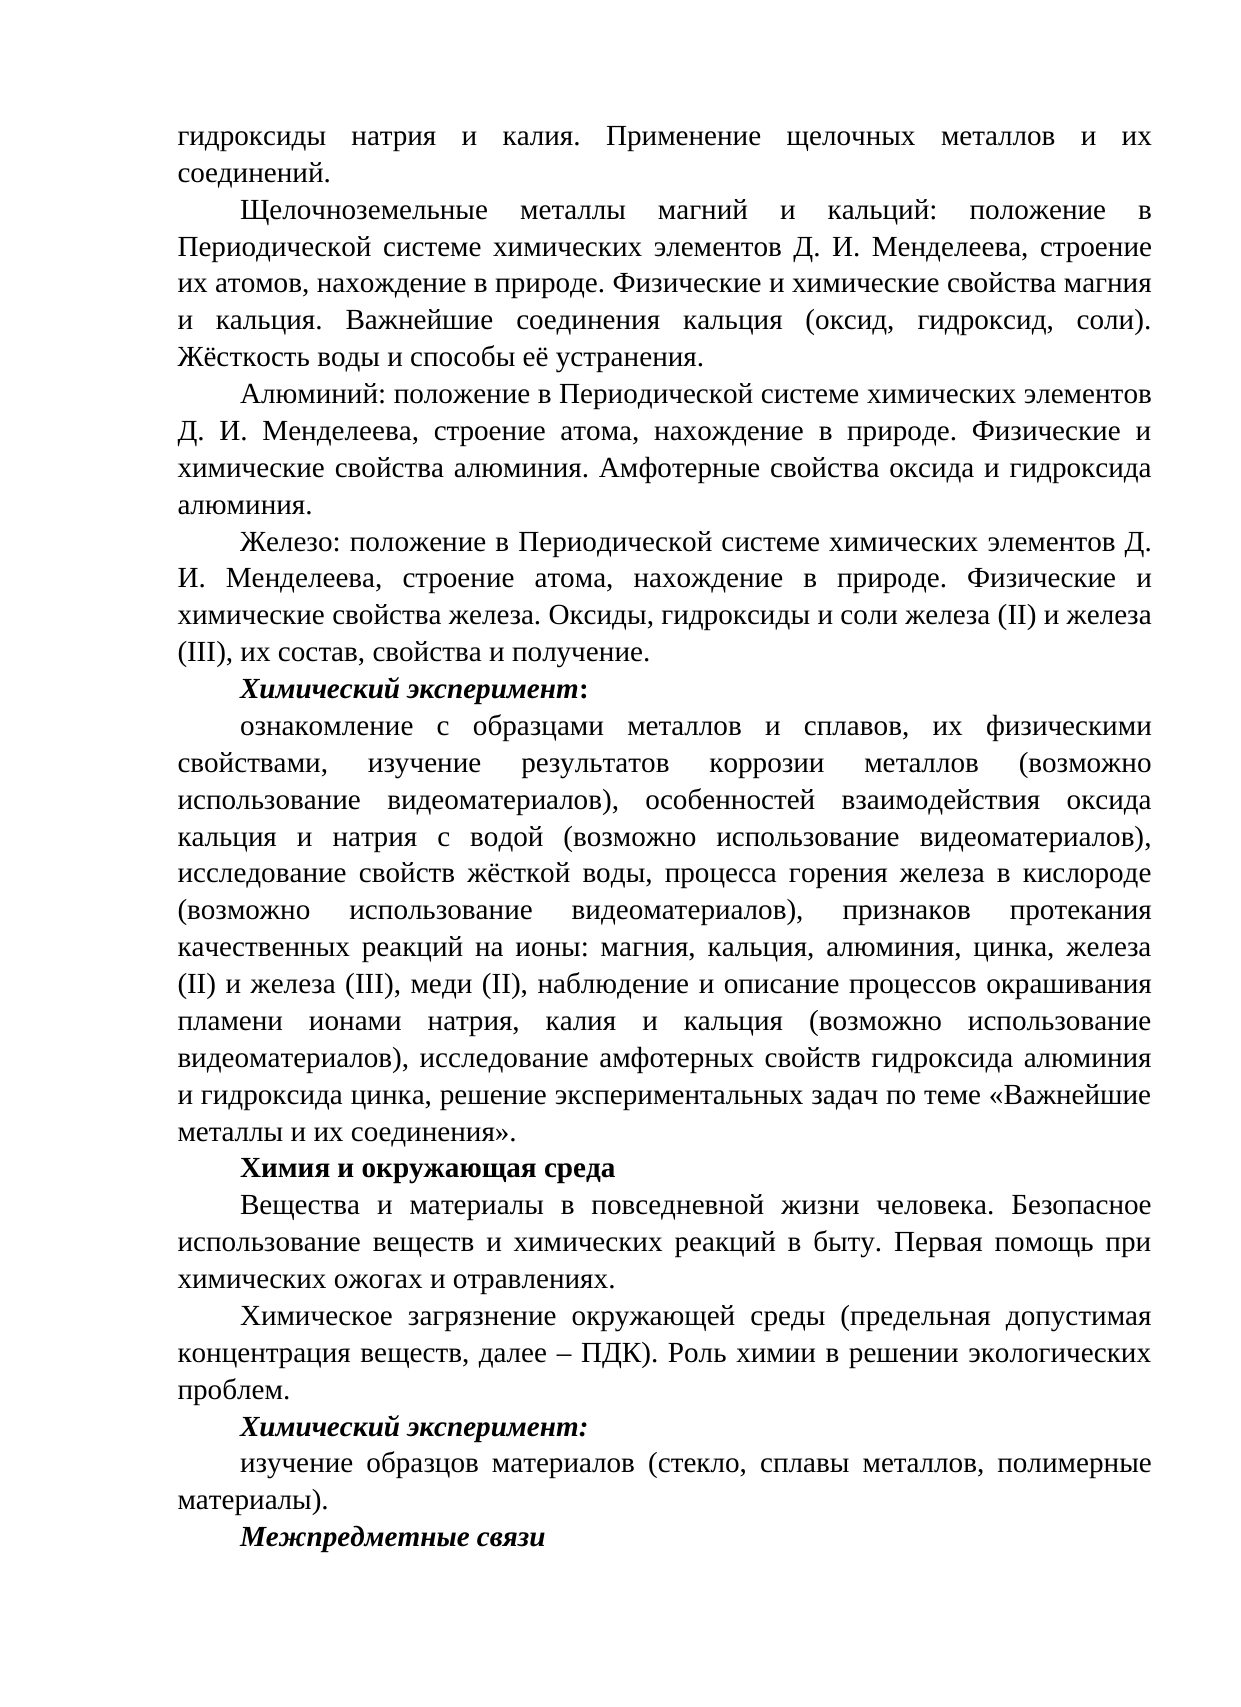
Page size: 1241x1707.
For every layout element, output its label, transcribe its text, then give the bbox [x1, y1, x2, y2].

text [177, 118, 1152, 188]
text ознакомление с образцами металлов и сплавов, их физическими свойствами, изучение результатов коррозии металлов (возможно использование видеоматериалов), особенностей взаимодействия оксида кальция и натрия с водой (возможно использование видеоматериалов), исследование свойств жёсткой воды, процесса горения железа в кислороде (возможно использование видеоматериалов), признаков протекания качественных реакций на ионы: магния, кальция, алюминия, цинка, железа (II) и железа (III), меди (II), наблюдение и описание процессов окрашивания пламени ионами натрия, калия и кальция (возможно использование видеоматериалов), исследование амфотерных свойств гидроксида алюминия и гидроксида цинка, решение экспериментальных задач по теме «Важнейшие металлы и их соединения». [177, 708, 1152, 1147]
text Железо: положение в Периодической системе химических элементов Д. И. Менделеева, строение атома, нахождение в природе. Физические и химические свойства железа. Оксиды, гидроксиды и соли железа (II) и железа (III), их состав, свойства и получение. [177, 524, 1152, 668]
text Химическое загрязнение окружающей среды (предельная допустимая концентрация веществ, далее – ПДК). Роль химии в решении экологических проблем. [177, 1298, 1152, 1405]
text Химический эксперимент: [177, 671, 1152, 705]
text Межпредметные связи [177, 1519, 1152, 1553]
text Химический эксперимент: [177, 1409, 1152, 1442]
text изучение образцов материалов (стекло, сплавы металлов, полимерные материалы). [177, 1446, 1152, 1516]
text Щелочноземельные металлы магний и кальций: положение в Периодической системе химических элементов Д. И. Менделеева, строение их атомов, нахождение в природе. Физические и химические свойства магния и кальция. Важнейшие соединения кальция (оксид, гидроксид, соли). Жёсткость воды и способы её устранения. [177, 192, 1152, 373]
text Вещества и материалы в повседневной жизни человека. Безопасное использование веществ и химических реакций в быту. Первая помощь при химических ожогах и отравлениях. [177, 1187, 1152, 1295]
text Химия и окружающая среда [177, 1151, 1152, 1184]
text Алюминий: положение в Периодической системе химических элементов Д. И. Менделеева, строение атома, нахождение в природе. Физические и химические свойства алюминия. Амфотерные свойства оксида и гидроксида алюминия. [177, 376, 1152, 520]
